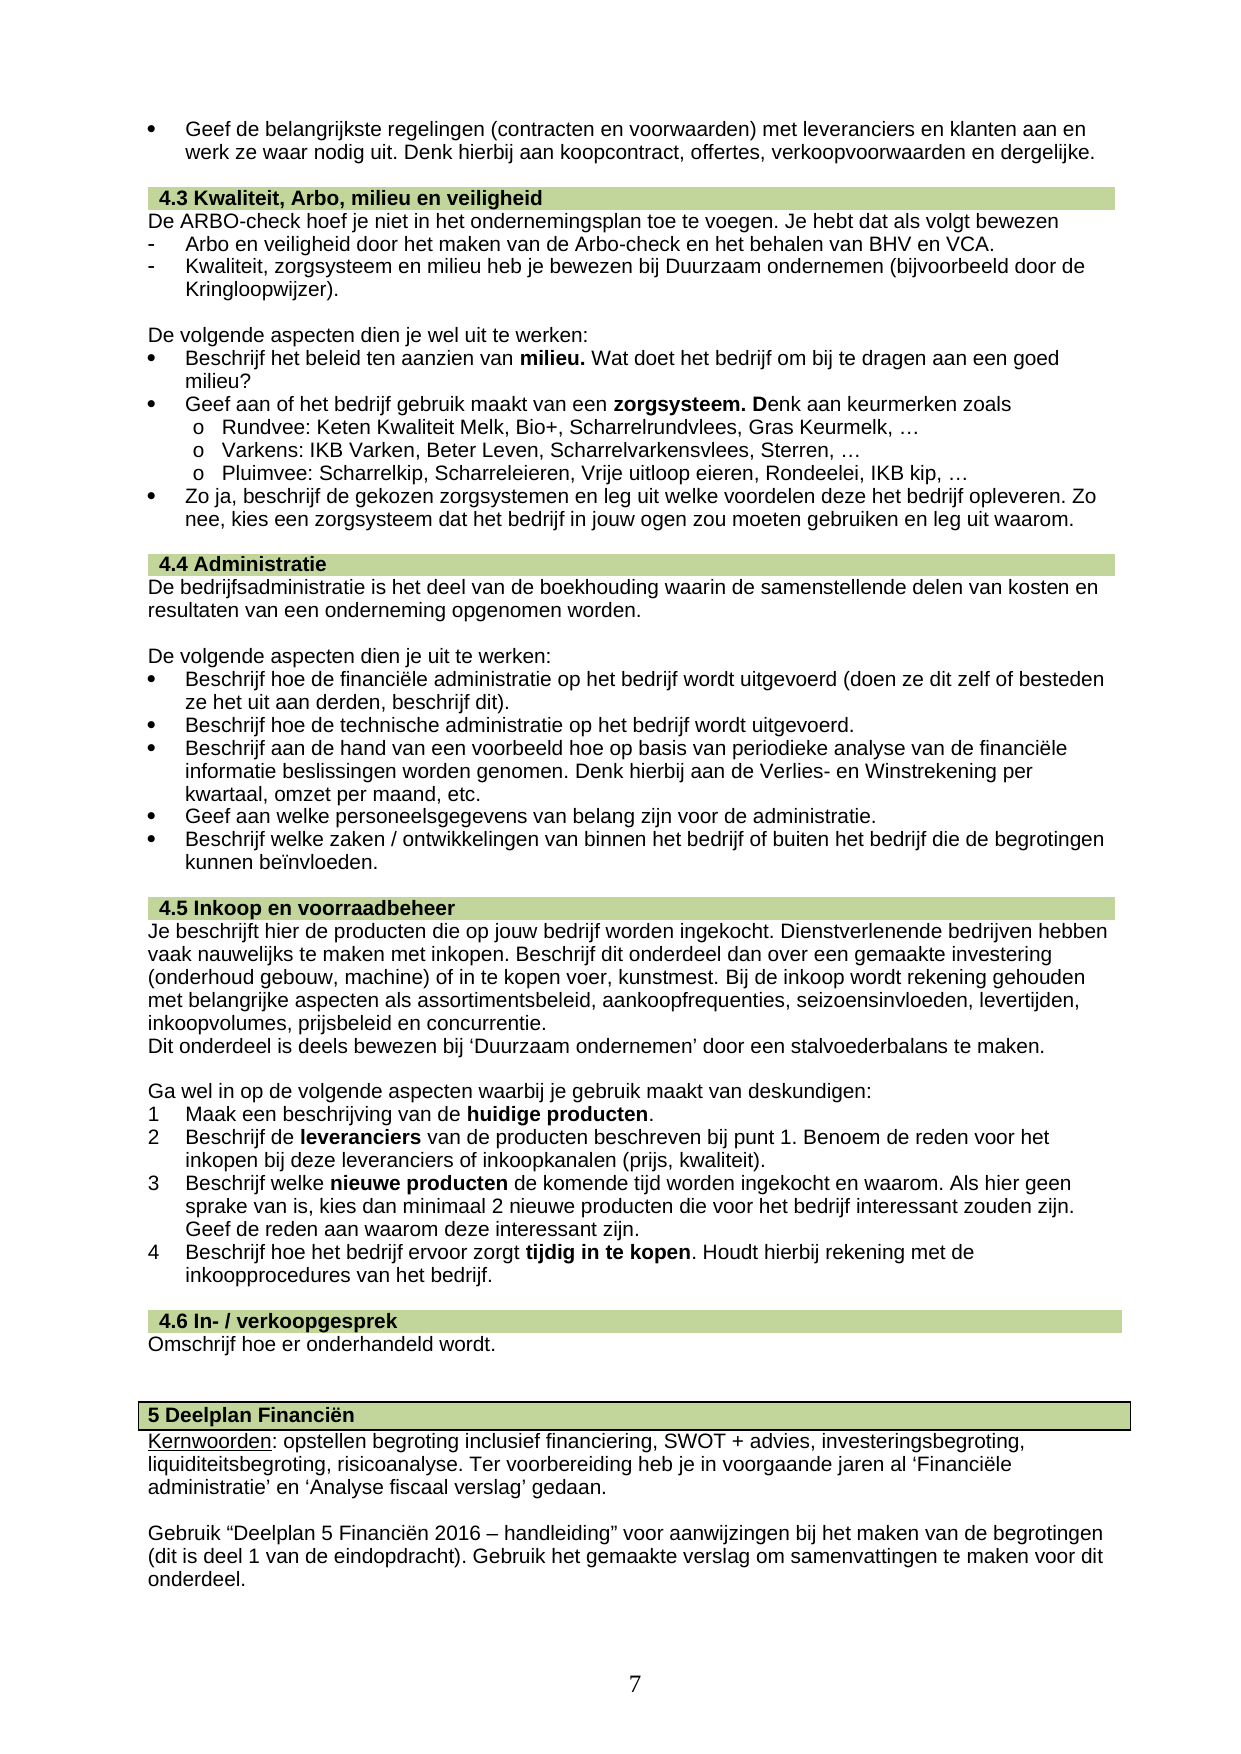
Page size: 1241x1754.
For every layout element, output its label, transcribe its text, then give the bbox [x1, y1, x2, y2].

list Beschrijf de leveranciers van de producten beschreven bij punt 1. Benoem de reden voor het inkopen bij deze leveranciers of inkoopkanalen (prijs, kwaliteit). [148, 1126, 1122, 1172]
list Beschrijf welke zaken / ontwikkelingen van binnen het bedrijf of buiten het bedrijf die de begrotingen kunnen beïnvloeden. [148, 828, 1122, 874]
table_header 4.4 Administratie [148, 554, 1115, 576]
list Geef aan welke personeelsgegevens van belang zijn voor de administratie. [148, 806, 1122, 828]
list Beschrijf aan de hand van een voorbeeld hoe op basis van periodieke analyse van de financiële informatie beslissingen worden genomen. Denk hierbij aan de Verlies- en Winstrekening per kwartaal, omzet per maand, etc. [148, 737, 1122, 806]
list Varkens: IKB Varken, Beter Leven, Scharrelvarkensvlees, Sterren, … [192, 439, 1122, 462]
list Pluimvee: Scharrelkip, Scharreleieren, Vrije uitloop eieren, Rondeelei, IKB kip, … [192, 462, 1122, 485]
list Beschrijf hoe het bedrijf ervoor zorgt tijdig in te kopen. Houdt hierbij rekening met de inkoopprocedures van het bedrijf. [148, 1241, 1122, 1287]
list Rundvee: Keten Kwaliteit Melk, Bio+, Scharrelrundvlees, Gras Keurmelk, … [192, 416, 1122, 439]
text De volgende aspecten dien je uit te werken: [148, 645, 1122, 668]
list Zo ja, beschrijf de gekozen zorgsystemen en leg uit welke voordelen deze het bedrijf opleveren. Zo nee, kies een zorgsysteem dat het bedrijf in jouw ogen zou moeten gebruiken en leg uit waarom. [148, 485, 1122, 531]
table_header 4.3 Kwaliteit, Arbo, milieu en veiligheid [148, 187, 1115, 210]
list Arbo en veiligheid door het maken van de Arbo-check en het behalen van BHV en VCA. [148, 233, 1122, 256]
text Omschrijf hoe er onderhandeld wordt. [148, 1333, 1122, 1356]
text Kernwoorden: opstellen begroting inclusief financiering, SWOT + advies, investeringsbegroting, liquiditeitsbegroting, risicoanalyse. Ter voorbereiding heb je in voorgaande jaren al ‘Financiële administratie’ en ‘Analyse fiscaal verslag’ gedaan. [148, 1431, 1122, 1499]
subtitle 5 Deelplan Financiën [139, 1403, 1130, 1429]
list Maak een beschrijving van de huidige producten. [148, 1103, 1122, 1126]
list Beschrijf hoe de technische administratie op het bedrijf wordt uitgevoerd. [148, 714, 1122, 737]
text Dit onderdeel is deels bewezen bij ‘Duurzaam ondernemen’ door een stalvoederbalans te maken. [148, 1035, 1122, 1058]
list Geef aan of het bedrijf gebruik maakt van een zorgsysteem. Denk aan keurmerken zoals [148, 393, 1122, 416]
text De bedrijfsadministratie is het deel van de boekhouding waarin de samenstellende delen van kosten en resultaten van een onderneming opgenomen worden. [148, 576, 1122, 622]
table_header 4.6 In- / verkoopgesprek [148, 1310, 1122, 1333]
list Beschrijf hoe de financiële administratie op het bedrijf wordt uitgevoerd (doen ze dit zelf of besteden ze het uit aan derden, beschrijf dit). [148, 668, 1122, 714]
text Gebruik “Deelplan 5 Financiën 2016 – handleiding” voor aanwijzingen bij het maken van de begrotingen (dit is deel 1 van de eindopdracht). Gebruik het gemaakte verslag om samenvattingen te maken voor dit onderdeel. [148, 1522, 1122, 1591]
text De ARBO-check hoef je niet in het ondernemingsplan toe te voegen. Je hebt dat als volgt bewezen [148, 210, 1122, 233]
text Ga wel in op de volgende aspecten waarbij je gebruik maakt van deskundigen: [148, 1081, 1122, 1103]
list Geef de belangrijkste regelingen (contracten en voorwaarden) met leveranciers en klanten aan en werk ze waar nodig uit. Denk hierbij aan koopcontract, offertes, verkoopvoorwaarden en dergelijke. [148, 118, 1122, 164]
list Beschrijf welke nieuwe producten de komende tijd worden ingekocht en waarom. Als hier geen sprake van is, kies dan minimaal 2 nieuwe producten die voor het bedrijf interessant zouden zijn. Geef de reden aan waarom deze interessant zijn. [148, 1172, 1122, 1241]
list Beschrijf het beleid ten aanzien van milieu. Wat doet het bedrijf om bij te dragen aan een goed milieu? [148, 347, 1122, 393]
text De volgende aspecten dien je wel uit te werken: [148, 324, 1122, 347]
text Je beschrijft hier de producten die op jouw bedrijf worden ingekocht. Dienstverlenende bedrijven hebben vaak nauwelijks te maken met inkopen. Beschrijf dit onderdeel dan over een gemaakte investering (onderhoud gebouw, machine) of in te kopen voer, kunstmest. Bij de inkoop wordt rekening gehouden met belangrijke aspecten als assortimentsbeleid, aankoopfrequenties, seizoensinvloeden, levertijden, inkoopvolumes, prijsbeleid en concurrentie. [148, 920, 1122, 1035]
table_header 4.5 Inkoop en voorraadbeheer [148, 897, 1115, 920]
list Kwaliteit, zorgsysteem en milieu heb je bewezen bij Duurzaam ondernemen (bijvoorbeeld door de Kringloopwijzer). [148, 256, 1122, 301]
